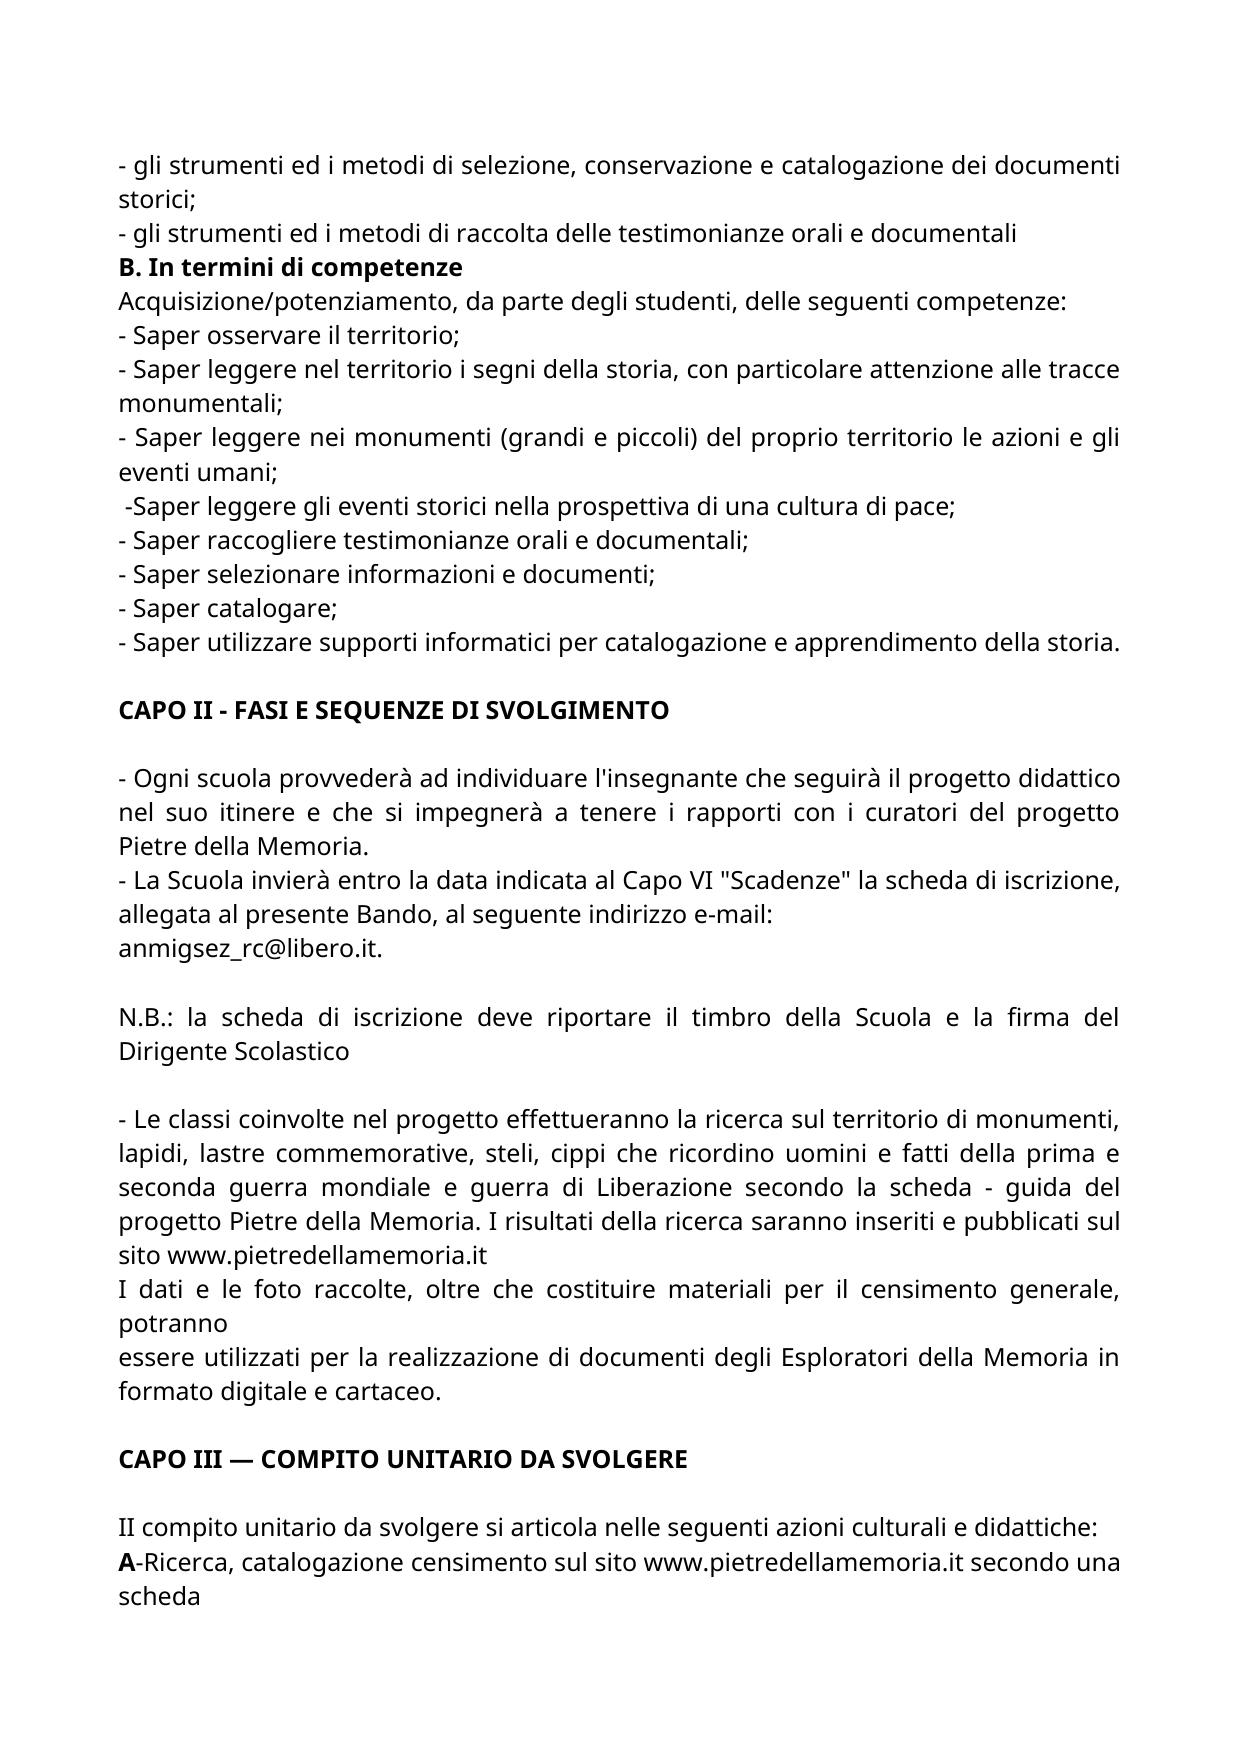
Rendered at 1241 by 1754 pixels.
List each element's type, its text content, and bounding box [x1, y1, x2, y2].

text B. In termini di competenze [118, 250, 1122, 284]
text -Saper leggere gli eventi storici nella prospettiva di una cultura di pace; [118, 488, 1122, 522]
text - Saper leggere nel territorio i segni della storia, con particolare attenzione alle tracce monumentali; [118, 352, 1122, 420]
text II compito unitario da svolgere si articola nelle seguenti azioni culturali e didattiche: [118, 1510, 1122, 1544]
text A-Ricerca, catalogazione censimento sul sito www.pietredellamemoria.it secondo una scheda [118, 1544, 1122, 1612]
text - Saper catalogare; [118, 590, 1122, 624]
text - gli strumenti ed i metodi di selezione, conservazione e catalogazione dei documenti storici; [118, 148, 1122, 216]
text - Le classi coinvolte nel progetto effettueranno la ricerca sul territorio di monumenti, lapidi, lastre commemorative, steli, cippi che ricordino uomini e fatti della prima e seconda guerra mondiale e guerra di Liberazione secondo la scheda - guida del progetto Pietre della Memoria. I risultati della ricerca saranno inseriti e pubblicati sul sito www.pietredellamemoria.it [118, 1101, 1122, 1272]
text - gli strumenti ed i metodi di raccolta delle testimonianze orali e documentali [118, 216, 1122, 250]
text essere utilizzati per la realizzazione di documenti degli Esploratori della Memoria in formato digitale e cartaceo. [118, 1340, 1122, 1408]
text - La Scuola invierà entro la data indicata al Capo VI "Scadenze" la scheda di iscrizione, allegata al presente Bando, al seguente indirizzo e-mail: [118, 863, 1122, 931]
text I dati e le foto raccolte, oltre che costituire materiali per il censimento generale, potranno [118, 1272, 1122, 1340]
text - Saper selezionare informazioni e documenti; [118, 556, 1122, 590]
text CAPO III — COMPITO UNITARIO DA SVOLGERE [118, 1442, 1122, 1476]
text - Saper raccogliere testimonianze orali e documentali; [118, 522, 1122, 556]
text anmigsez_rc@libero.it. [118, 931, 1122, 965]
text - Saper osservare il territorio; [118, 318, 1122, 352]
text - Saper leggere nei monumenti (grandi e piccoli) del proprio territorio le azioni e gli eventi umani; [118, 420, 1122, 488]
text Acquisizione/potenziamento, da parte degli studenti, delle seguenti competenze: [118, 284, 1122, 318]
text - Saper utilizzare supporti informatici per catalogazione e apprendimento della storia. [118, 624, 1122, 658]
text - Ogni scuola provvederà ad individuare l'insegnante che seguirà il progetto didattico nel suo itinere e che si impegnerà a tenere i rapporti con i curatori del progetto Pietre della Memoria. [118, 761, 1122, 863]
text N.B.: la scheda di iscrizione deve riportare il timbro della Scuola e la firma del Dirigente Scolastico [118, 999, 1122, 1067]
text CAPO II - FASI E SEQUENZE DI SVOLGIMENTO [118, 693, 1122, 727]
